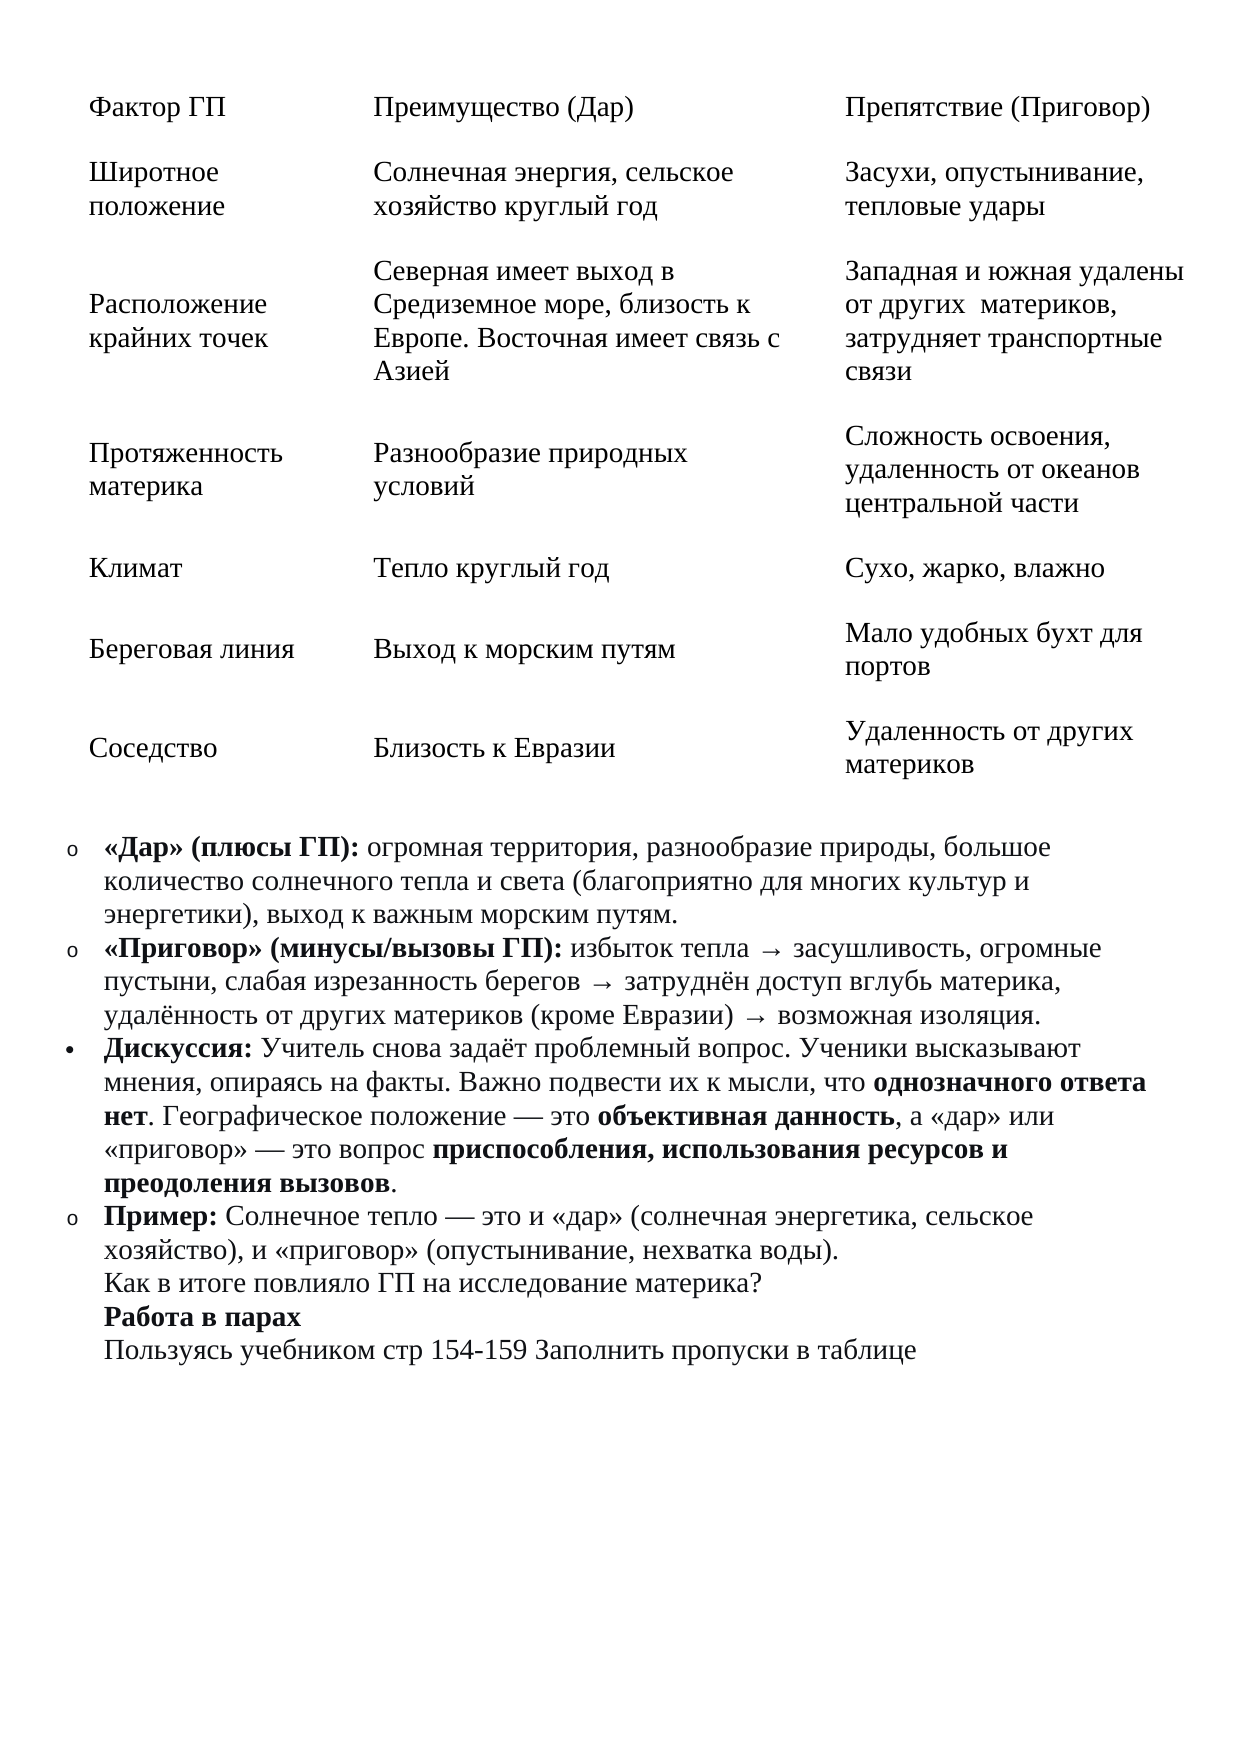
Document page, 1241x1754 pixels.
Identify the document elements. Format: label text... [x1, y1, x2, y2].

text Работа в парах [103, 1299, 1181, 1332]
table_cell Разнообразие природных условий [348, 403, 820, 534]
table_cell Соседство [89, 698, 348, 796]
table_cell Широтное положение [89, 139, 348, 237]
list Дискуссия: Учитель снова задаёт проблемный вопрос. Ученики высказывают мнения, опираясь на факты. Важно подвести их к мысли, что однозначного ответа нет. Географическое положение — это объективная данность, а «дар» или «приговор» — это вопрос приспособления, использования ресурсов и преодоления вызовов. [66, 1031, 1181, 1198]
table_cell Расположение крайних точек [89, 237, 348, 402]
table_cell Западная и южная удалены от других материков, затрудняет транспортные связи [820, 237, 1196, 402]
table_cell Мало удобных бухт для портов [820, 599, 1196, 697]
text Пользуясь учебником стр 154-159 Заполнить пропуски в таблице [103, 1332, 1181, 1366]
table_cell Протяженность материка [89, 403, 348, 534]
table_cell Близость к Евразии [348, 698, 820, 796]
table_cell Удаленность от других материков [820, 698, 1196, 796]
list «Дар» (плюсы ГП): огромная территория, разнообразие природы, большое количество солнечного тепла и света (благоприятно для многих культур и энергетики), выход к важным морским путям. [66, 829, 1181, 930]
table_header Фактор ГП [89, 74, 348, 139]
table_cell Климат [89, 534, 348, 599]
table_cell Выход к морским путям [348, 599, 820, 697]
table_cell Сухо, жарко, влажно [820, 534, 1196, 599]
text Как в итоге повлияло ГП на исследование материка? [103, 1265, 1181, 1299]
list Пример: Солнечное тепло — это и «дар» (солнечная энергетика, сельское хозяйство), и «приговор» (опустынивание, нехватка воды). [66, 1198, 1181, 1265]
table_cell Сложность освоения, удаленность от океанов центральной части [820, 403, 1196, 534]
table_cell Тепло круглый год [348, 534, 820, 599]
table_cell Северная имеет выход в Средиземное море, близость к Европе. Восточная имеет связь с Азией [348, 237, 820, 402]
table_header Препятствие (Приговор) [820, 74, 1196, 139]
list «Приговор» (минусы/вызовы ГП): избыток тепла → засушливость, огромные пустыни, слабая изрезанность берегов → затруднён доступ вглубь материка, удалённость от других материков (кроме Евразии) → возможная изоляция. [66, 930, 1181, 1031]
table_cell Засухи, опустынивание, тепловые удары [820, 139, 1196, 237]
table_cell Солнечная энергия, сельское хозяйство круглый год [348, 139, 820, 237]
table_cell Береговая линия [89, 599, 348, 697]
table_header Преимущество (Дар) [348, 74, 820, 139]
